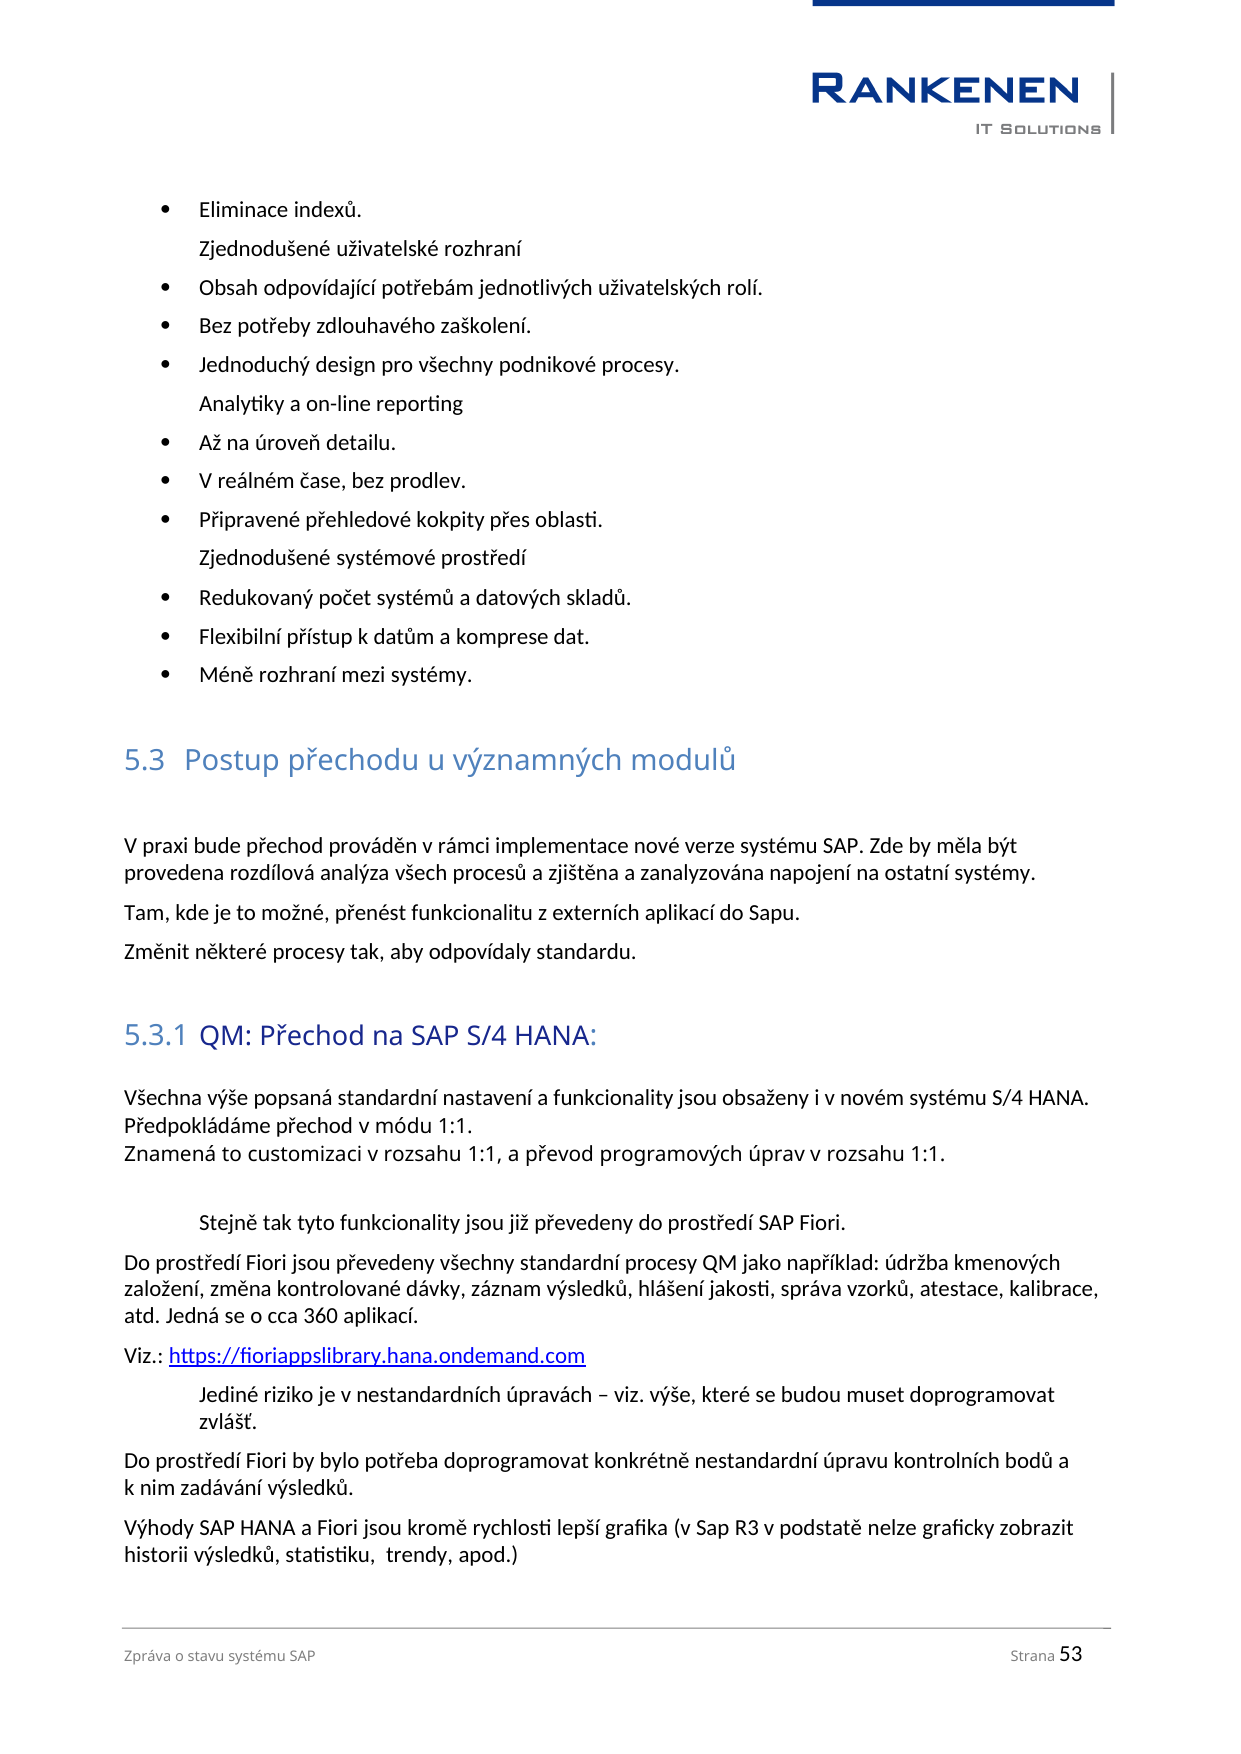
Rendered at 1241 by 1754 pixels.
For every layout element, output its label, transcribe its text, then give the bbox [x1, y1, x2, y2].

list Redukovaný počet systémů a datových skladů. [161, 582, 1240, 611]
text V praxi bude přechod prováděn v rámci implementace nové verze systému SAP. Zde by měla být provedena rozdílová analýza všech procesů a zjištěna a zanalyzována napojení na ostatní systémy. [124, 832, 1088, 886]
text Viz.: https://fioriappslibrary.hana.ondemand.com [124, 1341, 1240, 1369]
text historii výsledků, statistiku, trendy, apod.) [124, 1541, 1240, 1568]
subtitle Postup přechodu u významných modulů [124, 739, 1240, 779]
text Tam, kde je to možné, přenést funkcionalitu z externích aplikací do Sapu. Změnit některé procesy tak, aby odpovídaly standardu. [124, 898, 803, 965]
text Analytiky a on-line reporting [199, 389, 1240, 418]
list Flexibilní přístup k datům a komprese dat. [161, 622, 1240, 650]
list Obsah odpovídající potřebám jednotlivých uživatelských rolí. [161, 273, 1240, 301]
list Méně rozhraní mezi systémy. [161, 660, 1240, 688]
list V reálném čase, bez prodlev. [161, 466, 1240, 494]
picture [812, 0, 1115, 134]
list Bez potřeby zdlouhavého zaškolení. [161, 311, 1240, 339]
list Eliminace indexů. [161, 195, 1240, 223]
list Až na úroveň detailu. [161, 428, 1240, 456]
text Zjednodušené uživatelské rozhraní [199, 234, 1240, 263]
list Připravené přehledové kokpity přes oblasti. Zjednodušené systémové prostředí [161, 505, 604, 572]
text Všechna výše popsaná standardní nastavení a funkcionality jsou obsaženy i v novém systému S/4 HANA. Předpokládáme přechod v módu 1:1. [124, 1083, 1093, 1139]
subtitle QM: Přechod na SAP S/4 HANA: [124, 1014, 1240, 1054]
text Znamená to customizaci v rozsahu 1:1, a převod programových úprav v rozsahu 1:1. [124, 1139, 1240, 1167]
text Výhody SAP HANA a Fiori jsou kromě rychlosti lepší grafika (v Sap R3 v podstatě nelze graficky zobrazit [124, 1513, 1240, 1541]
text Stejně tak tyto funkcionality jsou již převedeny do prostředí SAP Fiori. [199, 1208, 1240, 1236]
list Jednoduchý design pro všechny podnikové procesy. [161, 350, 1240, 378]
text Jediné riziko je v nestandardních úpravách – viz. výše, které se budou muset doprogramovat zvlášť. [199, 1381, 1058, 1435]
text Do prostředí Fiori by bylo potřeba doprogramovat konkrétně nestandardní úpravu kontrolních bodů a k nim zadávání výsledků. [124, 1447, 1072, 1501]
text Do prostředí Fiori jsou převedeny všechny standardní procesy QM jako například: údržba kmenových založení, změna kontrolované dávky, záznam výsledků, hlášení jakosti, správa vzorků, atestace, kalibrace, atd. Jedná se o cca 360 aplikací. [124, 1248, 1102, 1329]
